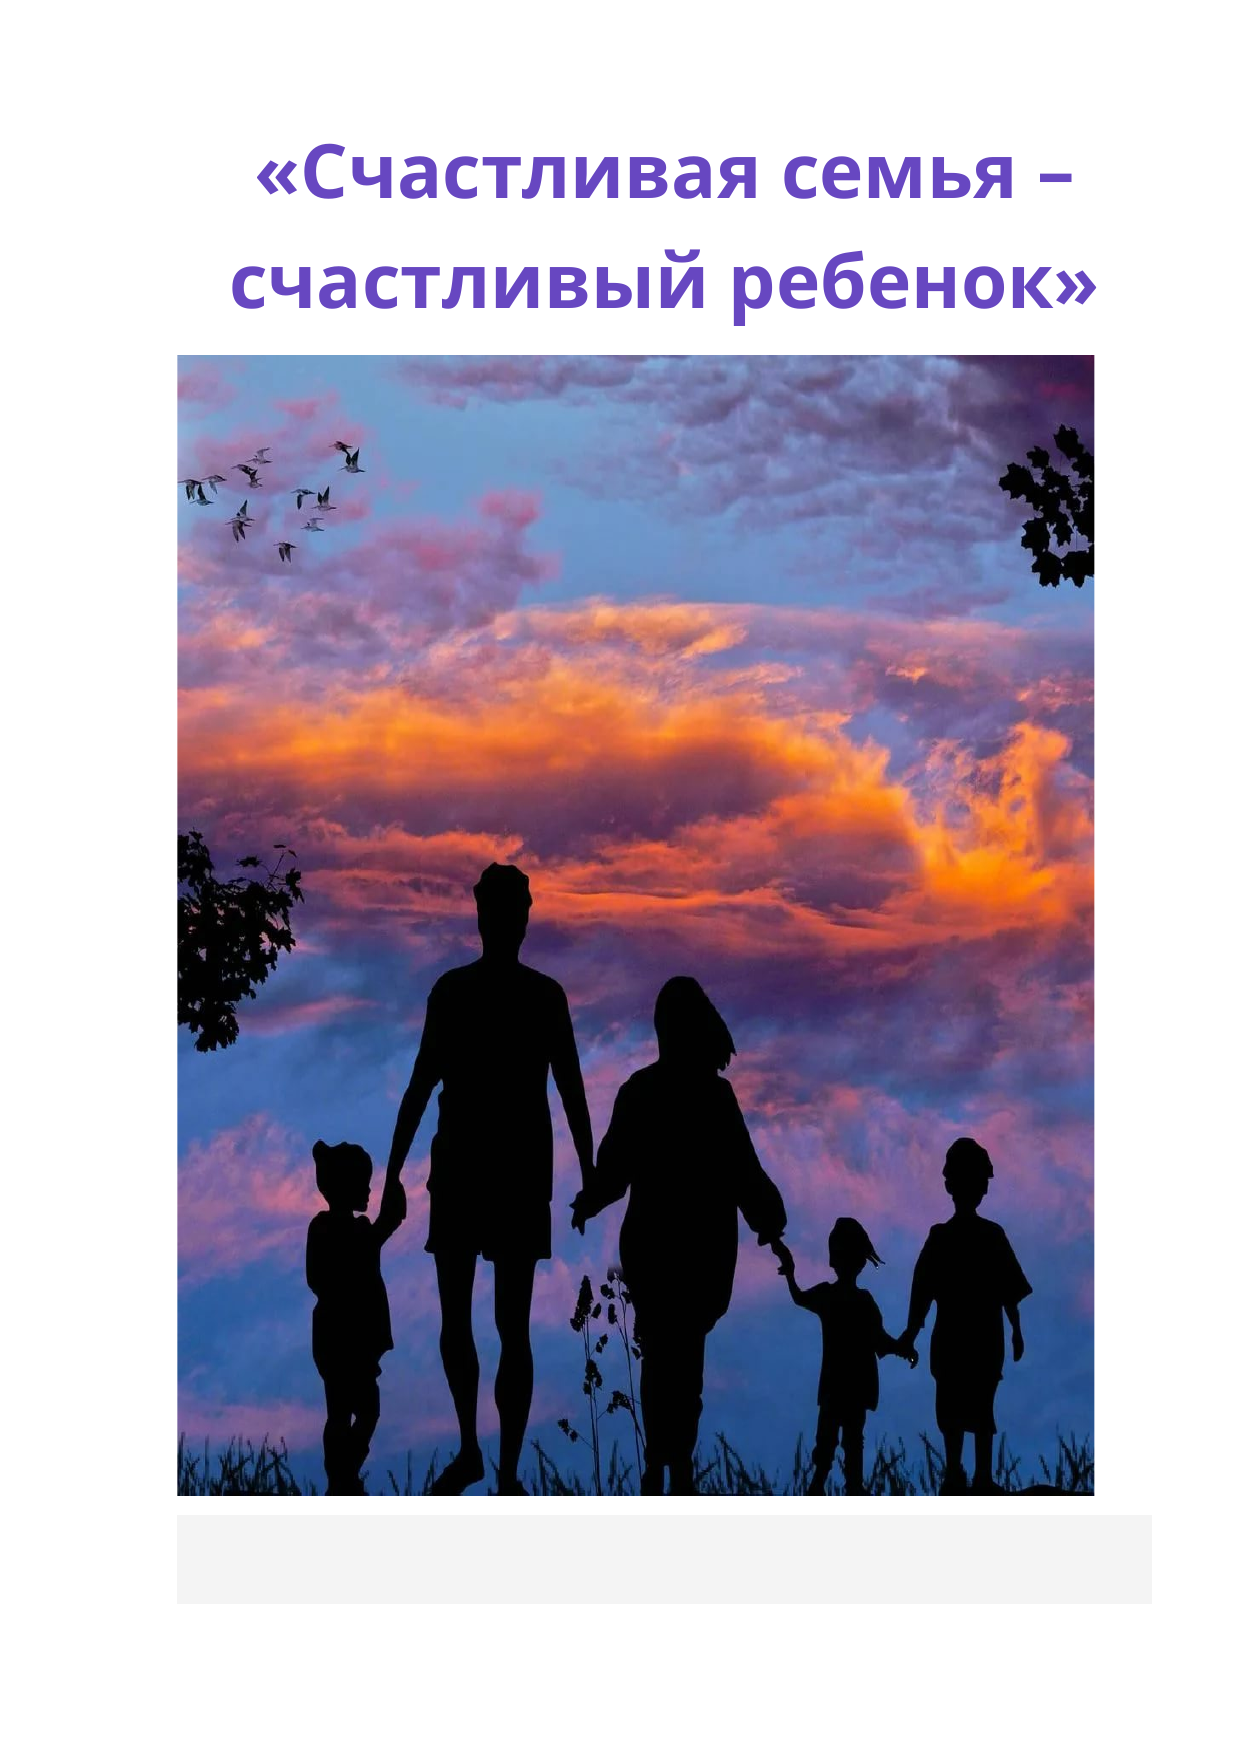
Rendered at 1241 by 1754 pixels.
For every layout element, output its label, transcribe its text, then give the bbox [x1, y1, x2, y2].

text «Счастливая семья – счастливый ребенок» [177, 118, 1152, 331]
picture [177, 355, 1095, 1496]
